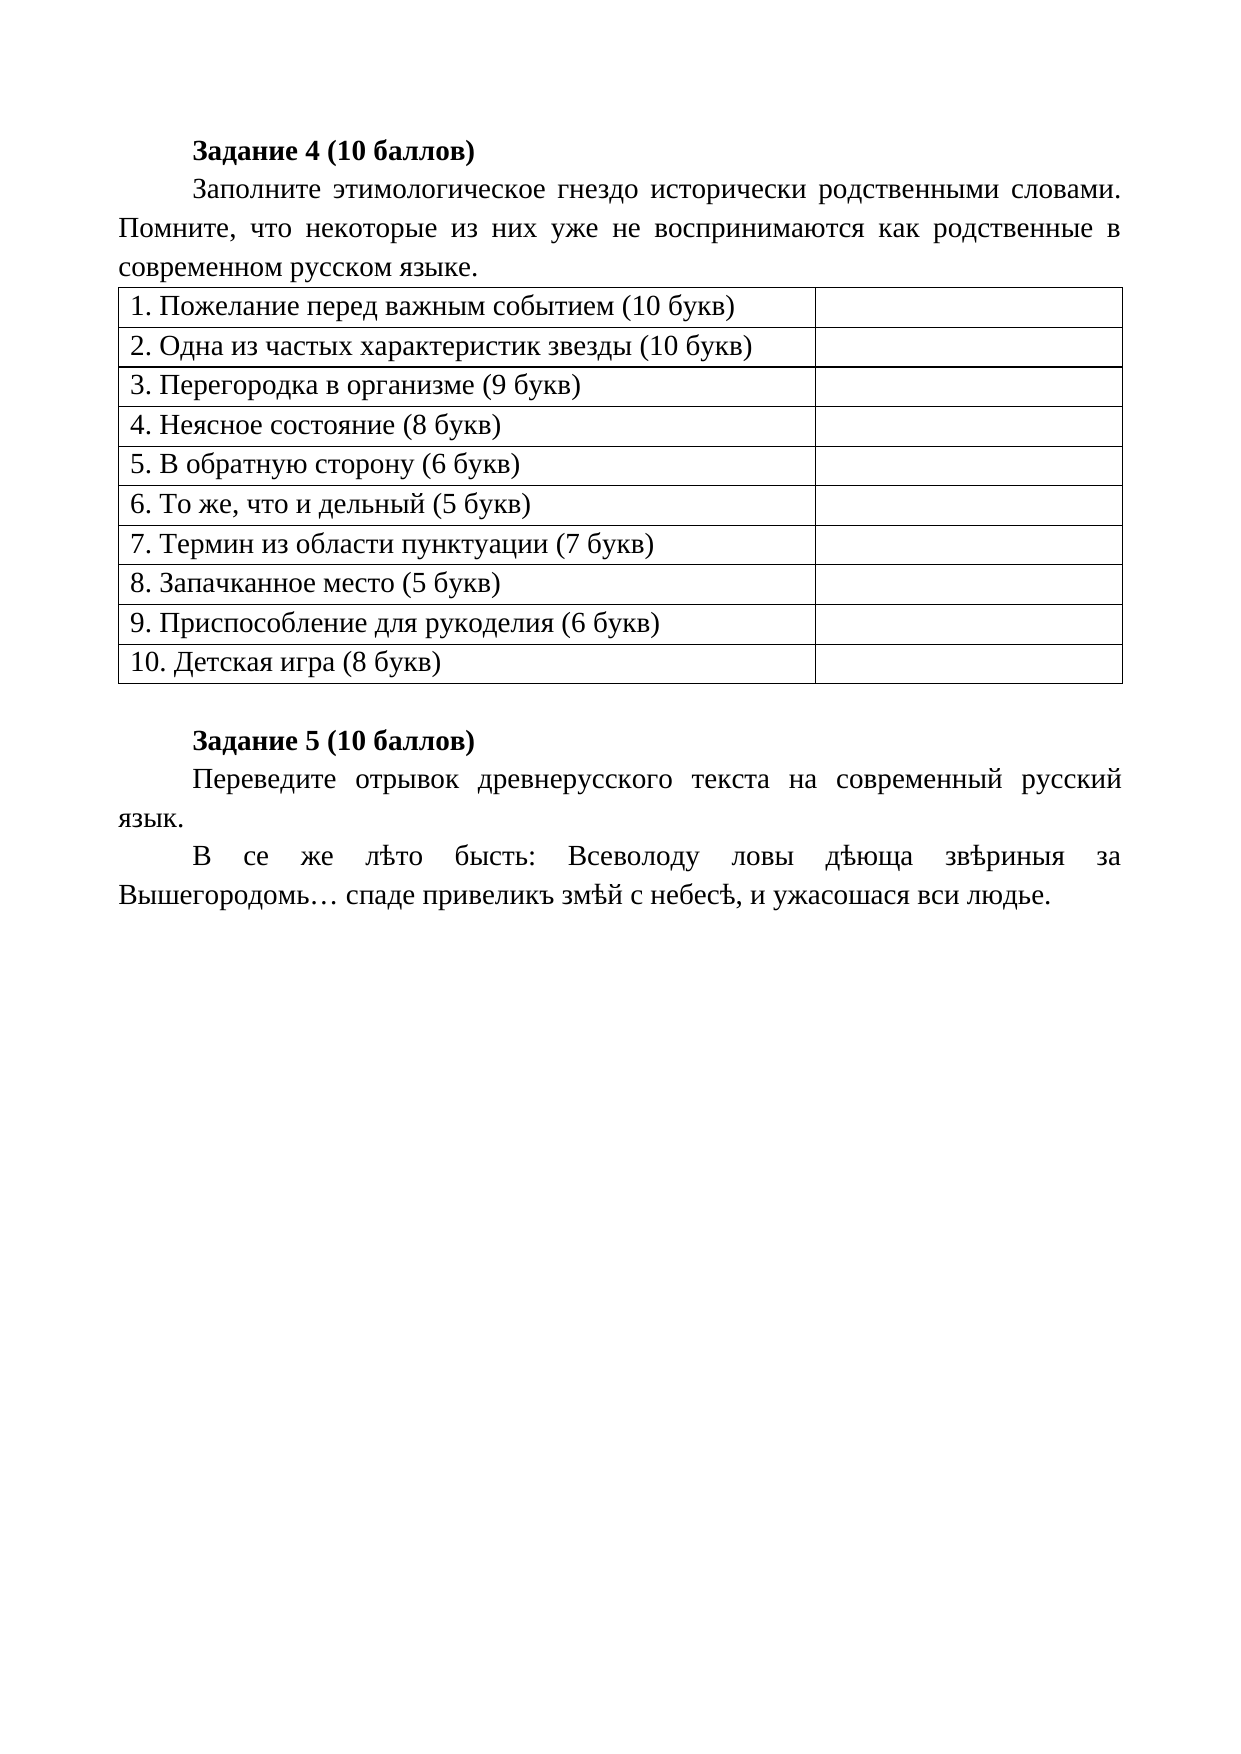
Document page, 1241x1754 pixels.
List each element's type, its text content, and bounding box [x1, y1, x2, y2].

table_cell [816, 447, 1122, 485]
table_cell 6. То же, что и дельный (5 букв) [119, 486, 815, 525]
table_cell 5. В обратную сторону (6 букв) [119, 447, 815, 485]
table_header [816, 288, 1122, 327]
text Переведите отрывок древнерусского текста на современный русский язык. [118, 761, 1122, 833]
table_cell 2. Одна из частых характеристик звезды (10 букв) [119, 328, 815, 366]
table_cell [816, 407, 1122, 446]
table_cell 3. Перегородка в организме (9 букв) [119, 368, 815, 406]
table_cell 10. Детская игра (8 букв) [119, 645, 815, 683]
table_cell [816, 645, 1122, 683]
table_header 1. Пожелание перед важным событием (10 букв) [119, 288, 815, 327]
table_cell [816, 328, 1122, 366]
text Задание 5 (10 баллов) [118, 723, 1122, 756]
table_cell 4. Неясное состояние (8 букв) [119, 407, 815, 446]
table_cell [816, 486, 1122, 525]
table_cell 9. Приспособление для рукоделия (6 букв) [119, 605, 815, 643]
table_cell [816, 565, 1122, 604]
table_cell [816, 368, 1122, 406]
table_cell [816, 526, 1122, 564]
text В се же лѣто бысть: Всеволоду ловы дѣюща звѣриныя за Вышегородомь… спаде привеликъ змѣй с небесѣ, и ужасошася вси людье. [118, 838, 1122, 910]
table_cell [816, 605, 1122, 643]
text Заполните этимологическое гнездо исторически родственными словами. Помните, что некоторые из них уже не воспринимаются как родственные в современном русском языке. [118, 172, 1122, 282]
text Задание 4 (10 баллов) [118, 133, 1122, 167]
table_cell 8. Запачканное место (5 букв) [119, 565, 815, 604]
table_cell 7. Термин из области пунктуации (7 букв) [119, 526, 815, 564]
